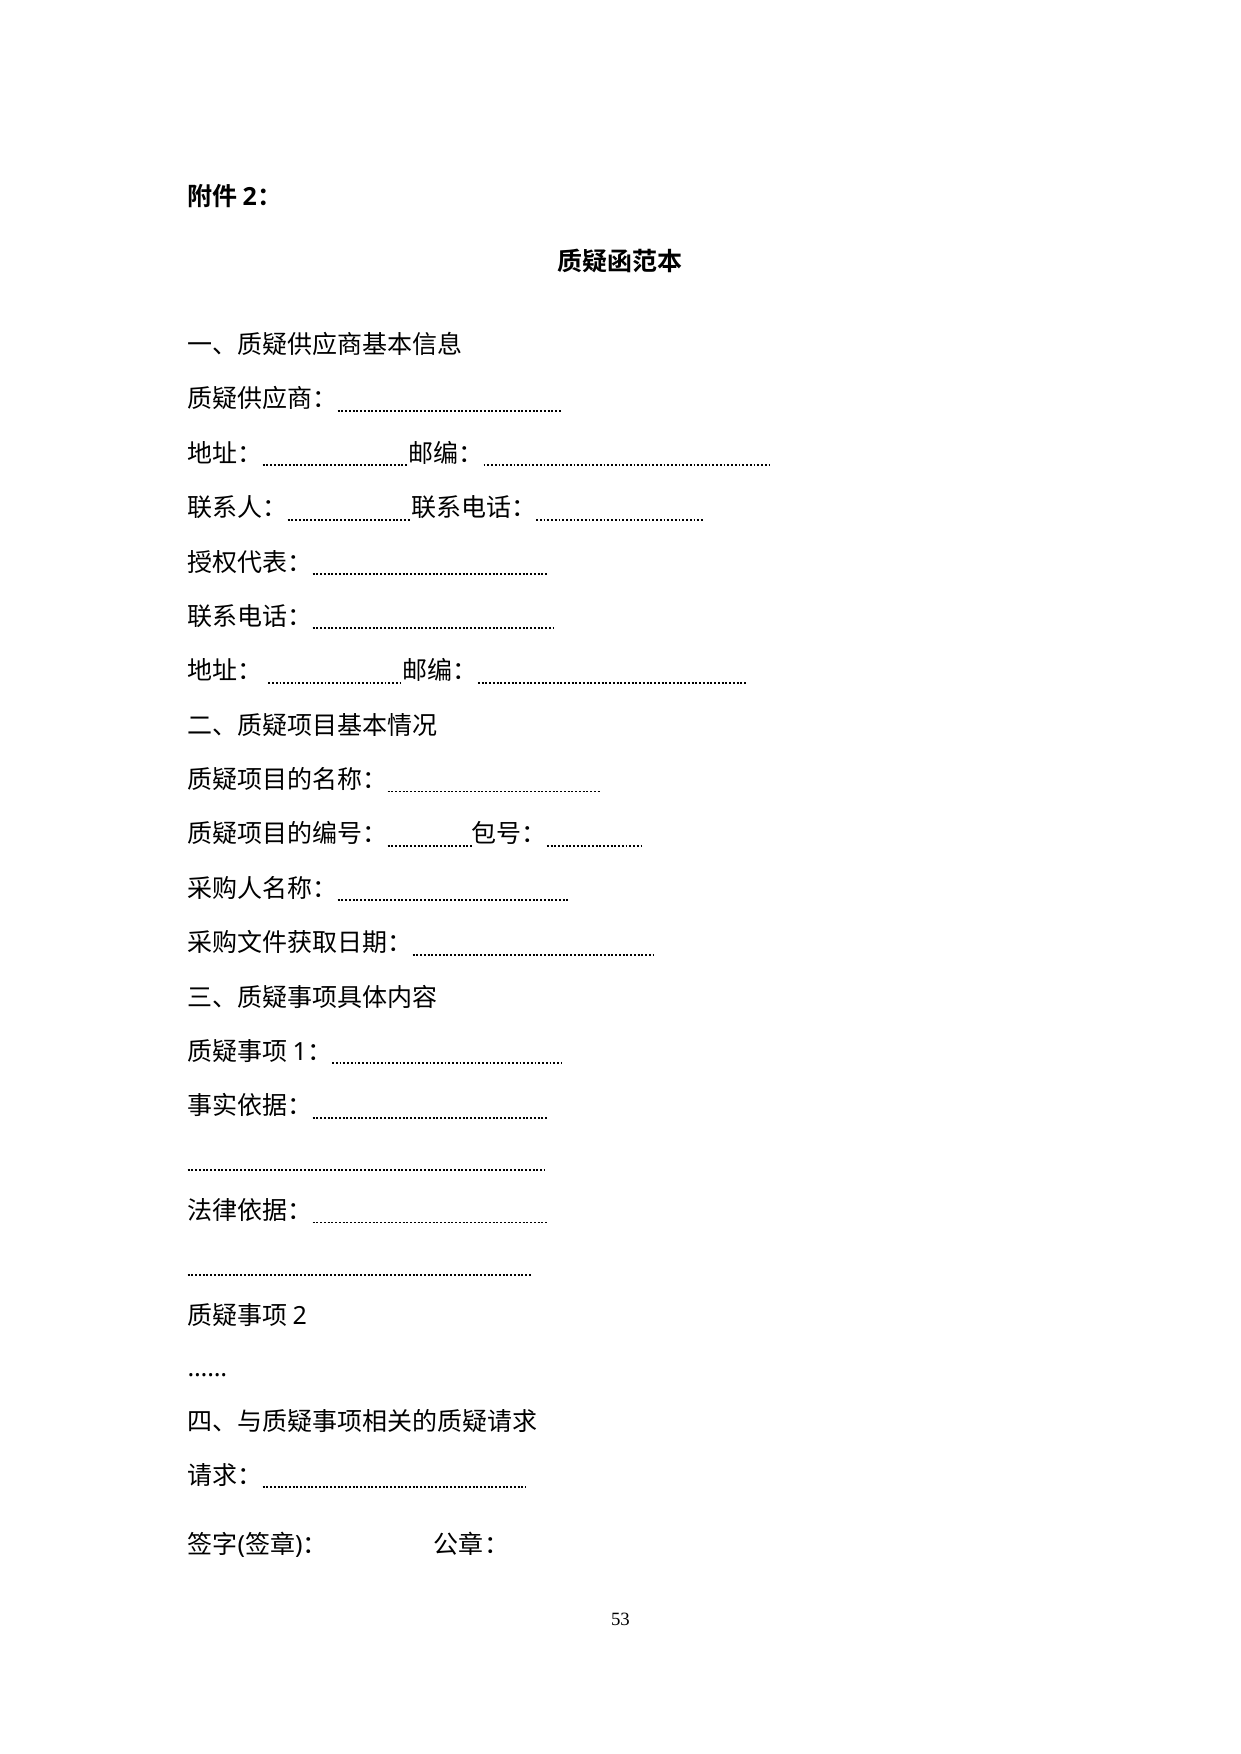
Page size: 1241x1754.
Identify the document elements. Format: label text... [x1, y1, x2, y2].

text 事实依据： [187, 1086, 1053, 1122]
text 法律依据： [187, 1191, 1053, 1227]
text 地址： 邮编： [187, 651, 1053, 687]
text 一、质疑供应商基本信息 [187, 324, 1053, 361]
text 采购人名称： [187, 868, 1053, 904]
text 三、质疑事项具体内容 [187, 977, 1053, 1013]
text 四、与质疑事项相关的质疑请求 [187, 1401, 1053, 1437]
text 二、质疑项目基本情况 [187, 705, 1053, 741]
text 附件2： [187, 162, 1053, 227]
text 质疑供应商： [187, 379, 1053, 415]
text 请求： [187, 1455, 1053, 1492]
text 授权代表： [187, 542, 1053, 578]
text 质疑事项1： [187, 1031, 1053, 1068]
text …… [187, 1350, 1053, 1384]
text 质疑项目的名称： [187, 759, 1053, 796]
text 采购文件获取日期： [187, 923, 1053, 959]
text 签字(签章)： 公章： [187, 1510, 1053, 1575]
text 联系电话： [187, 596, 1053, 633]
text 联系人： 联系电话： [187, 488, 1053, 524]
text 地址： 邮编： [187, 433, 1053, 469]
text 质疑事项2 [187, 1296, 1053, 1332]
text 质疑项目的编号： 包号： [187, 814, 1053, 850]
text 质疑函范本 [187, 227, 1053, 292]
